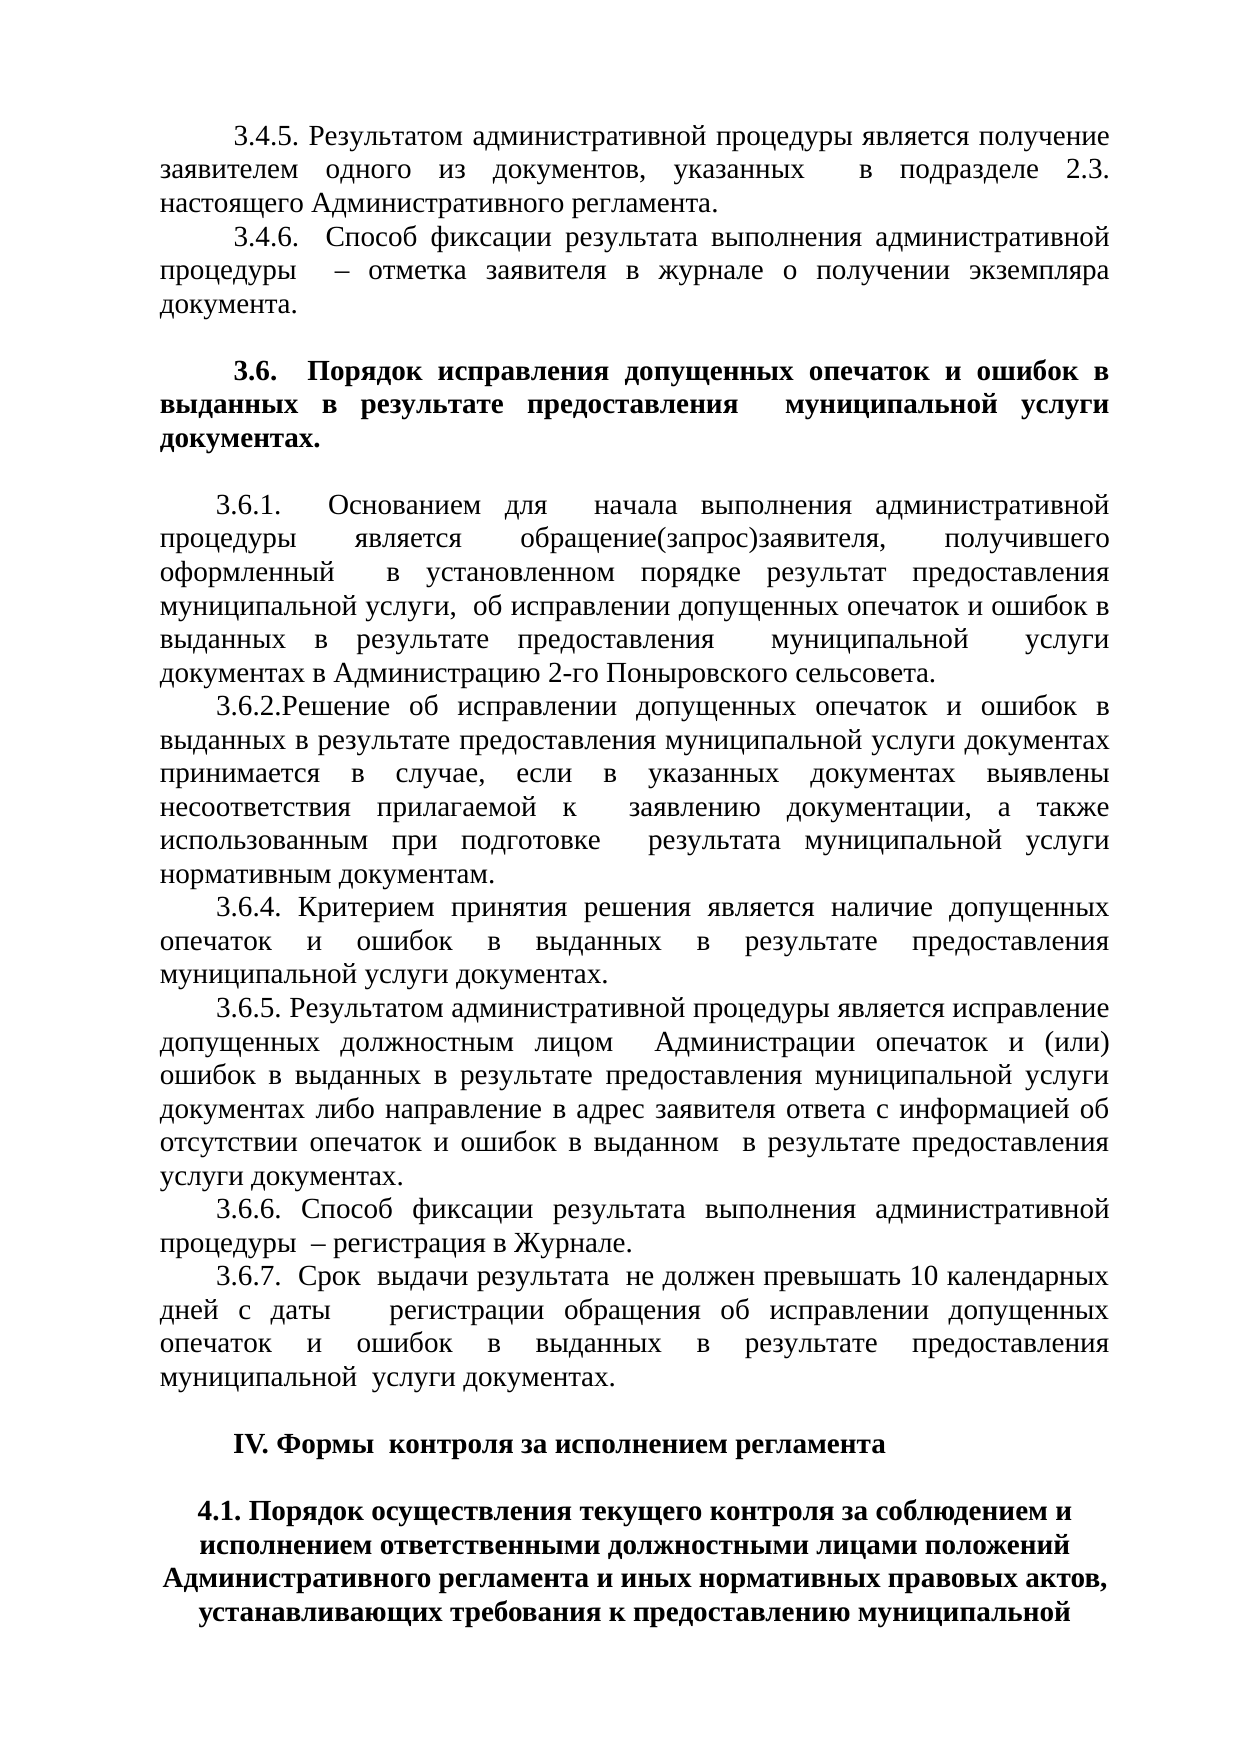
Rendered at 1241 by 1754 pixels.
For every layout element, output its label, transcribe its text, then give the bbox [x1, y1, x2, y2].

text 3.6.6. Способ фиксации результата выполнения административной процедуры – регистрация в Журнале. [159, 1191, 1110, 1258]
text 3.6. Порядок исправления допущенных опечаток и ошибок в выданных в результате предоставления муниципальной услуги документах. [159, 353, 1110, 453]
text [159, 1493, 1110, 1627]
text 3.6.1. Основанием для начала выполнения административной процедуры является обращение(запрос)заявителя, получившего оформленный в установленном порядке результат предоставления муниципальной услуги, об исправлении допущенных опечаток и ошибок в выданных в результате предоставления муниципальной услуги документах в Администрацию 2-го Поныровского сельсовета. [159, 487, 1110, 688]
text 3.4.5. Результатом административной процедуры является получение заявителем одного из документов, указанных в подразделе 2.3. настоящего Административного регламента. [159, 118, 1110, 219]
text 3.6.5. Результатом административной процедуры является исправление допущенных должностным лицом Администрации опечаток и (или) ошибок в выданных в результате предоставления муниципальной услуги документах либо направление в адрес заявителя ответа с информацией об отсутствии опечаток и ошибок в выданном в результате предоставления услуги документах. [159, 990, 1110, 1191]
text 3.4.6. Способ фиксации результата выполнения административной процедуры – отметка заявителя в журнале о получении экземпляра документа. [159, 219, 1110, 319]
text IV. Формы контроля за исполнением регламента [159, 1426, 1110, 1460]
text 3.6.4. Критерием принятия решения является наличие допущенных опечаток и ошибок в выданных в результате предоставления муниципальной услуги документах. [159, 889, 1110, 990]
text 3.6.2.Решение об исправлении допущенных опечаток и ошибок в выданных в результате предоставления муниципальной услуги документах принимается в случае, если в указанных документах выявлены несоответствия прилагаемой к заявлению документации, а также использованным при подготовке результата муниципальной услуги нормативным документам. [159, 688, 1110, 889]
text 3.6.7. Срок выдачи результата не должен превышать 10 календарных дней с даты регистрации обращения об исправлении допущенных опечаток и ошибок в выданных в результате предоставления муниципальной услуги документах. [159, 1258, 1110, 1393]
